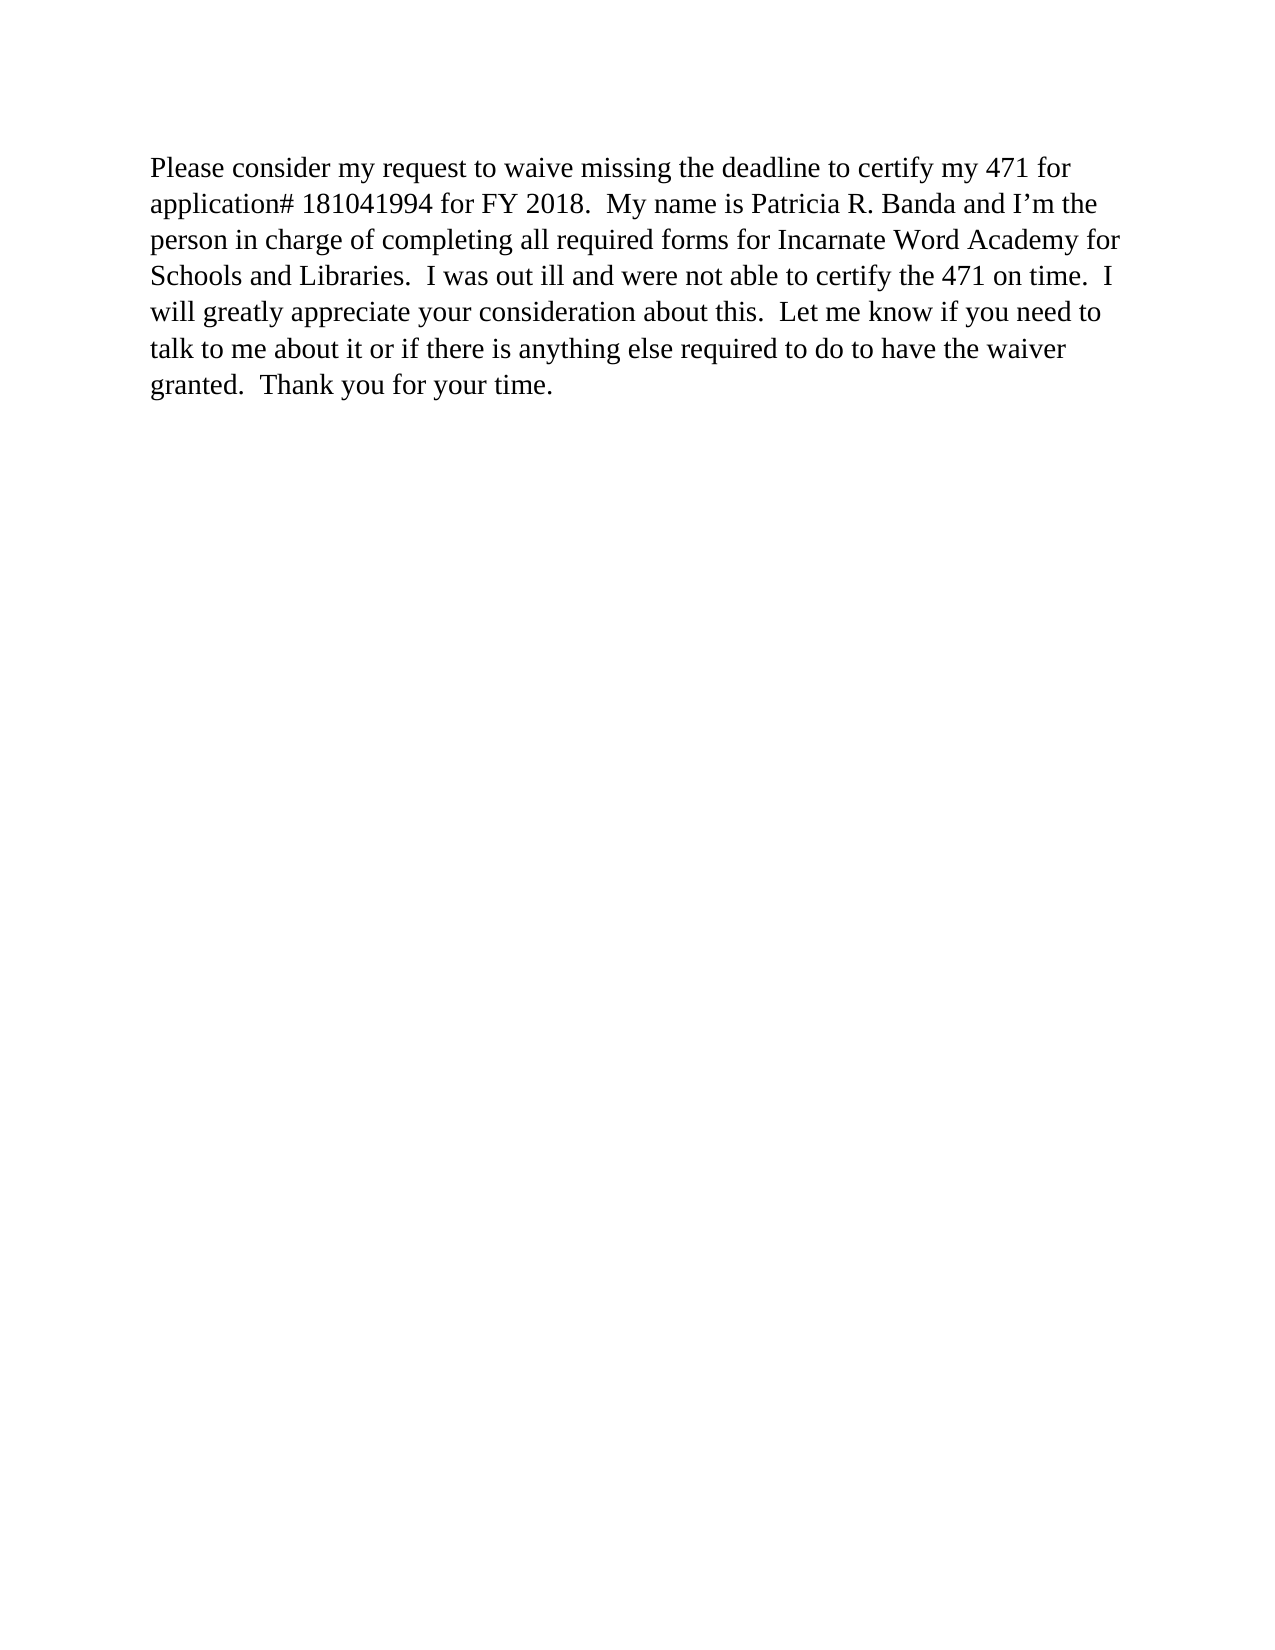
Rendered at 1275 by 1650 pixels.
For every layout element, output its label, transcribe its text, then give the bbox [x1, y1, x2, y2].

text Please consider my request to waive missing the deadline to certify my 471 for application# 181041994 for FY 2018. My name is Patricia R. Banda and I’m the person in charge of completing all required forms for Incarnate Word Academy for Schools and Libraries. I was out ill and were not able to certify the 471 on time. I will greatly appreciate your consideration about this. Let me know if you need to talk to me about it or if there is anything else required to do to have the waiver granted. Thank you for your time. [150, 150, 1125, 400]
